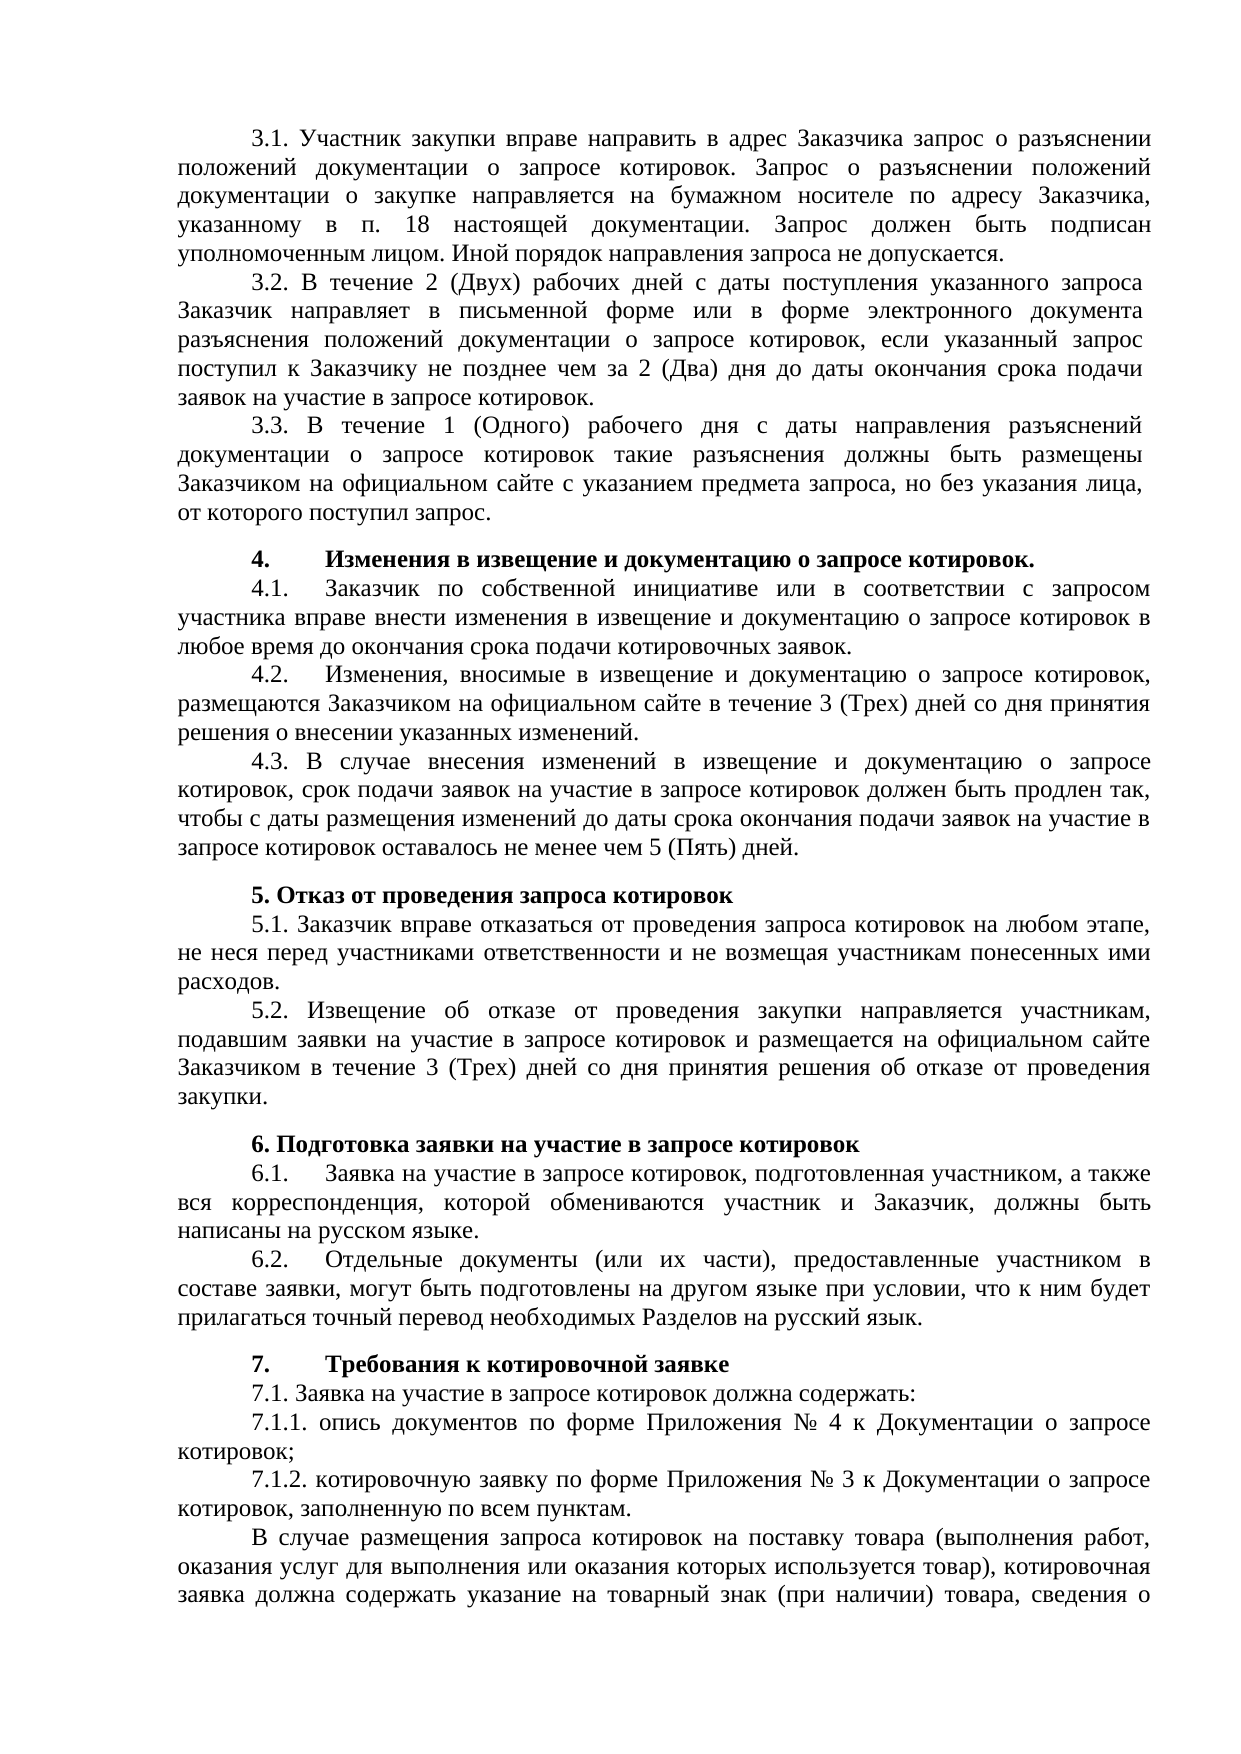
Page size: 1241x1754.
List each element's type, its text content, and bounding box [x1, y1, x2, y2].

text 4.3. В случае внесения изменений в извещение и документацию о запросе котировок, срок подачи заявок на участие в запросе котировок должен быть продлен так, чтобы с даты размещения изменений до даты срока окончания подачи заявок на участие в запросе котировок оставалось не менее чем 5 (Пять) дней. [177, 746, 1152, 861]
text 4. Изменения в извещение и документацию о запросе котировок. [177, 544, 1152, 573]
text 3.3. В течение 1 (Одного) рабочего дня с даты направления разъяснений документации о запросе котировок такие разъяснения должны быть размещены Заказчиком на официальном сайте с указанием предмета запроса, но без указания лица, от которого поступил запрос. [177, 410, 1144, 525]
text 4.1. Заказчик по собственной инициативе или в соответствии с запросом участника вправе внести изменения в извещение и документацию о запросе котировок в любое время до окончания срока подачи котировочных заявок. [177, 573, 1152, 659]
text 6.2. Отдельные документы (или их части), предоставленные участником в составе заявки, могут быть подготовлены на другом языке при условии, что к ним будет прилагаться точный перевод необходимых Разделов на русский язык. [177, 1244, 1152, 1330]
text 3.2. В течение 2 (Двух) рабочих дней с даты поступления указанного запроса Заказчик направляет в письменной форме или в форме электронного документа разъяснения положений документации о запросе котировок, если указанный запрос поступил к Заказчику не позднее чем за 2 (Два) дня до даты окончания срока подачи заявок на участие в запросе котировок. [177, 267, 1144, 410]
text 7. Требования к котировочной заявке [177, 1349, 1152, 1378]
text 4.2. Изменения, вносимые в извещение и документацию о запросе котировок, размещаются Заказчиком на официальном сайте в течение 3 (Трех) дней со дня принятия решения о внесении указанных изменений. [177, 659, 1152, 746]
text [177, 1522, 1152, 1608]
text 5.2. Извещение об отказе от проведения закупки направляется участникам, подавшим заявки на участие в запросе котировок и размещается на официальном сайте Заказчиком в течение 3 (Трех) дней со дня принятия решения об отказе от проведения закупки. [177, 995, 1152, 1110]
text 6. Подготовка заявки на участие в запросе котировок [177, 1129, 1152, 1158]
text 3.1. Участник закупки вправе направить в адрес Заказчика запрос о разъяснении положений документации о запросе котировок. Запрос о разъяснении положений документации о закупке направляется на бумажном носителе по адресу Заказчика, указанному в п. 18 настоящей документации. Запрос должен быть подписан уполномоченным лицом. Иной порядок направления запроса не допускается. [177, 123, 1152, 267]
text 6.1. Заявка на участие в запросе котировок, подготовленная участником, а также вся корреспонденция, которой обмениваются участник и Заказчик, должны быть написаны на русском языке. [177, 1158, 1152, 1244]
text 7.1.1. опись документов по форме Приложения № 4 к Документации о запросе котировок; [177, 1407, 1152, 1464]
text 5. Отказ от проведения запроса котировок [177, 880, 1152, 909]
text 7.1.2. котировочную заявку по форме Приложения № 3 к Документации о запросе котировок, заполненную по всем пунктам. [177, 1464, 1152, 1522]
text 5.1. Заказчик вправе отказаться от проведения запроса котировок на любом этапе, не неся перед участниками ответственности и не возмещая участникам понесенных ими расходов. [177, 909, 1152, 995]
text 7.1. Заявка на участие в запросе котировок должна содержать: [177, 1378, 1152, 1407]
